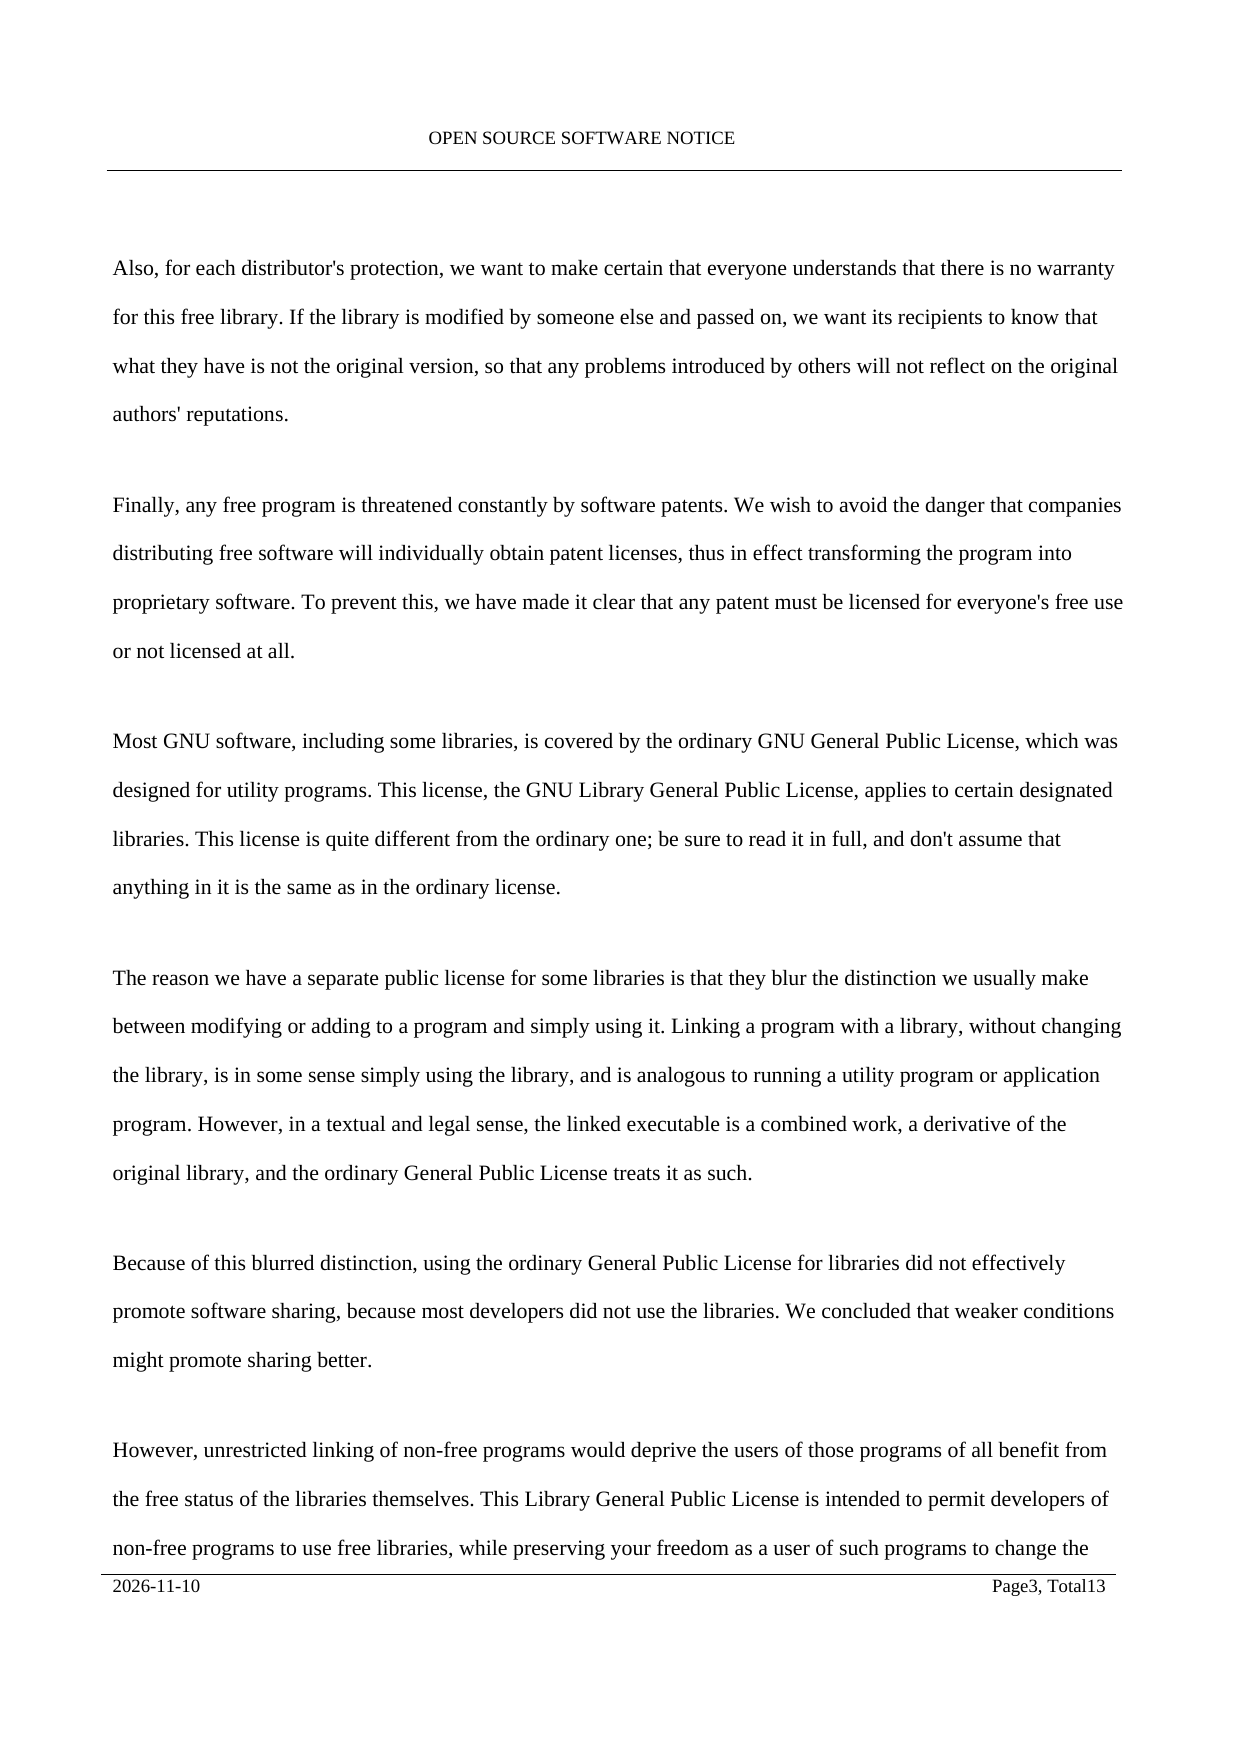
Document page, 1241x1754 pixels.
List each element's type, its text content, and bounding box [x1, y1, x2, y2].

text Also, for each distributor's protection, we want to make certain that everyone understands that there is no warranty for this free library. If the library is modified by someone else and passed on, we want its recipients to know that what they have is not the original version, so that any problems introduced by others will not reflect on the original authors' reputations. [112, 251, 1128, 430]
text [112, 1434, 1128, 1564]
text Finally, any free program is threatened constantly by software patents. We wish to avoid the danger that companies distributing free software will individually obtain patent licenses, thus in effect transforming the program into proprietary software. To prevent this, we have made it clear that any patent must be licensed for everyone's free use or not licensed at all. [112, 488, 1128, 667]
text Most GNU software, including some libraries, is covered by the ordinary GNU General Public License, which was designed for utility programs. This license, the GNU Library General Public License, applies to certain designated libraries. This license is quite different from the ordinary one; be sure to read it in full, and don't assume that anything in it is the same as in the ordinary license. [112, 724, 1128, 903]
text The reason we have a separate public license for some libraries is that they blur the distinction we usually make between modifying or adding to a program and simply using it. Linking a program with a library, without changing the library, is in some sense simply using the library, and is analogous to running a utility program or application program. However, in a textual and legal sense, the linked executable is a combined work, a derivative of the original library, and the ordinary General Public License treats it as such. [112, 961, 1128, 1188]
text Because of this blurred distinction, using the ordinary General Public License for libraries did not effectively promote software sharing, because most developers did not use the libraries. We concluded that weaker conditions might promote sharing better. [112, 1246, 1128, 1376]
